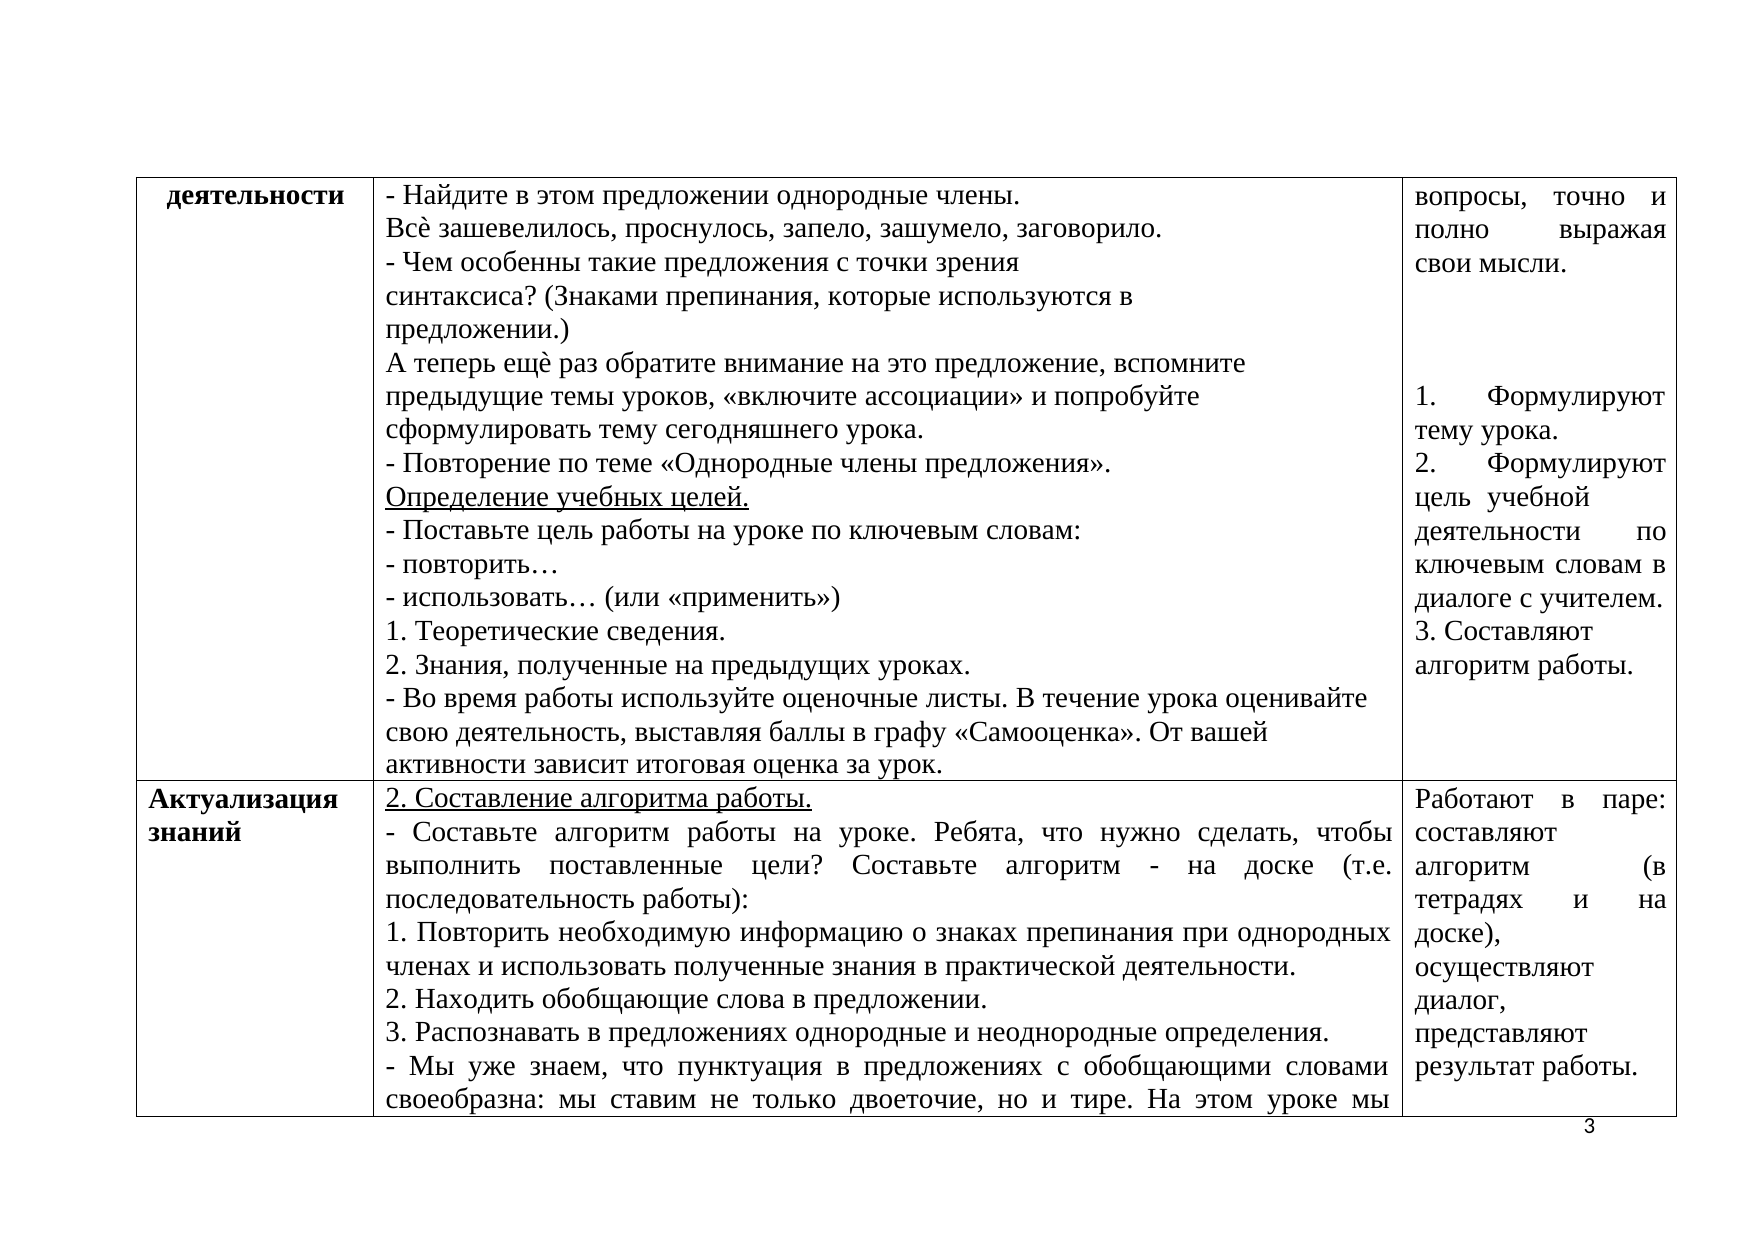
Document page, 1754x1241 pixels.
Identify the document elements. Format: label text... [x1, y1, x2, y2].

table_cell Работают в паре: составляют алгоритм (в тетрадях и на доске), осуществляют диалог, представляют результат работы. [1403, 781, 1676, 1116]
table_header вопросы, точно и полно выражая свои мысли. Формулируют тему урока. Формулируют цель учебной деятельности по ключевым словам в диалоге с учителем. Составляют алгоритм работы. [1403, 178, 1676, 780]
table_cell 2. Составление алгоритма работы. - Составьте алгоритм работы на уроке. Ребята, что нужно сделать, чтобы выполнить поставленные цели? Составьте алгоритм - на доске (т.е. последовательность работы): Повторить необходимую информацию о знаках препинания при однородных членах и использовать полученные знания в практической деятельности. Находить обобщающие слова в предложении. Распознавать в предложениях однородные и неоднородные определения. - Мы уже знаем, что пунктуация в предложениях с обобщающими словами своеобразна: мы ставим не только двоеточие, но и тире. На этом уроке мы [374, 781, 1402, 1116]
table_header Найдите в этом предложении однородные члены. Всѐ зашевелилось, проснулось, запело, зашумело, заговорило. Чем особенны такие предложения с точки зрения синтаксиса? (Знаками препинания, которые используются в предложении.) А теперь ещѐ раз обратите внимание на это предложение, вспомните предыдущие темы уроков, «включите ассоциации» и попробуйте сформулировать тему сегодняшнего урока. Повторение по теме «Однородные члены предложения». Определение учебных целей. Поставьте цель работы на уроке по ключевым словам: повторить… использовать… (или «применить») Теоретические сведения. Знания, полученные на предыдущих уроках. - Во время работы используйте оценочные листы. В течение урока оценивайте свою деятельность, выставляя баллы в графу «Самооценка». От вашей активности зависит итоговая оценка за урок. [374, 178, 1402, 780]
table_cell Актуализация знаний [137, 781, 373, 1116]
table_header деятельности [137, 178, 373, 780]
